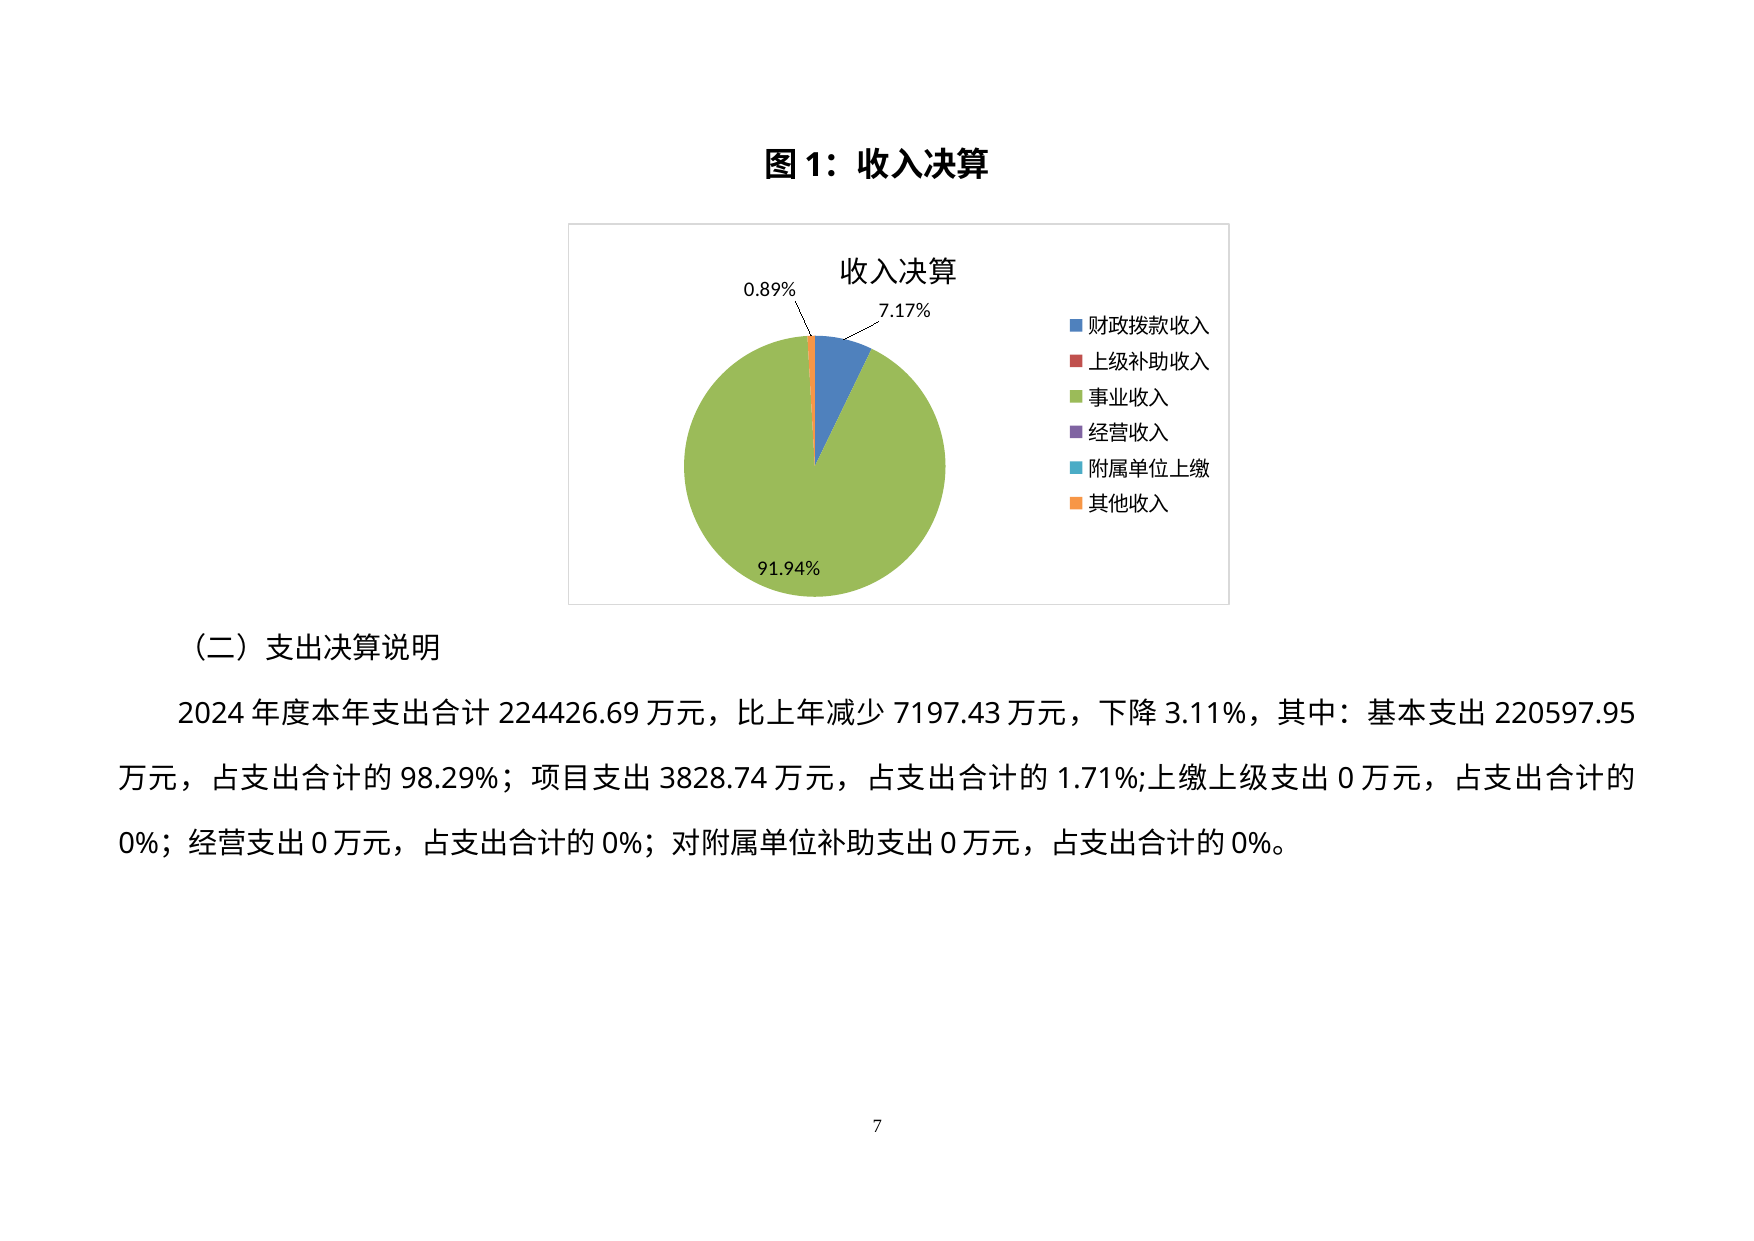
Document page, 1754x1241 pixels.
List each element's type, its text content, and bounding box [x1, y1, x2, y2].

subtitle 图1：收入决算 [118, 129, 1636, 194]
text （二）支出决算说明 [118, 613, 1636, 678]
text 2024年度本年支出合计224426.69万元，比上年减少7197.43万元，下降3.11%，其中：基本支出220597.95万元，占支出合计的98.29%；项目支出3828.74万元，占支出合计的1.71%;上缴上级支出0万元，占支出合计的0%；经营支出0万元，占支出合计的0%；对附属单位补助支出0万元，占支出合计的0%。 [118, 678, 1636, 873]
